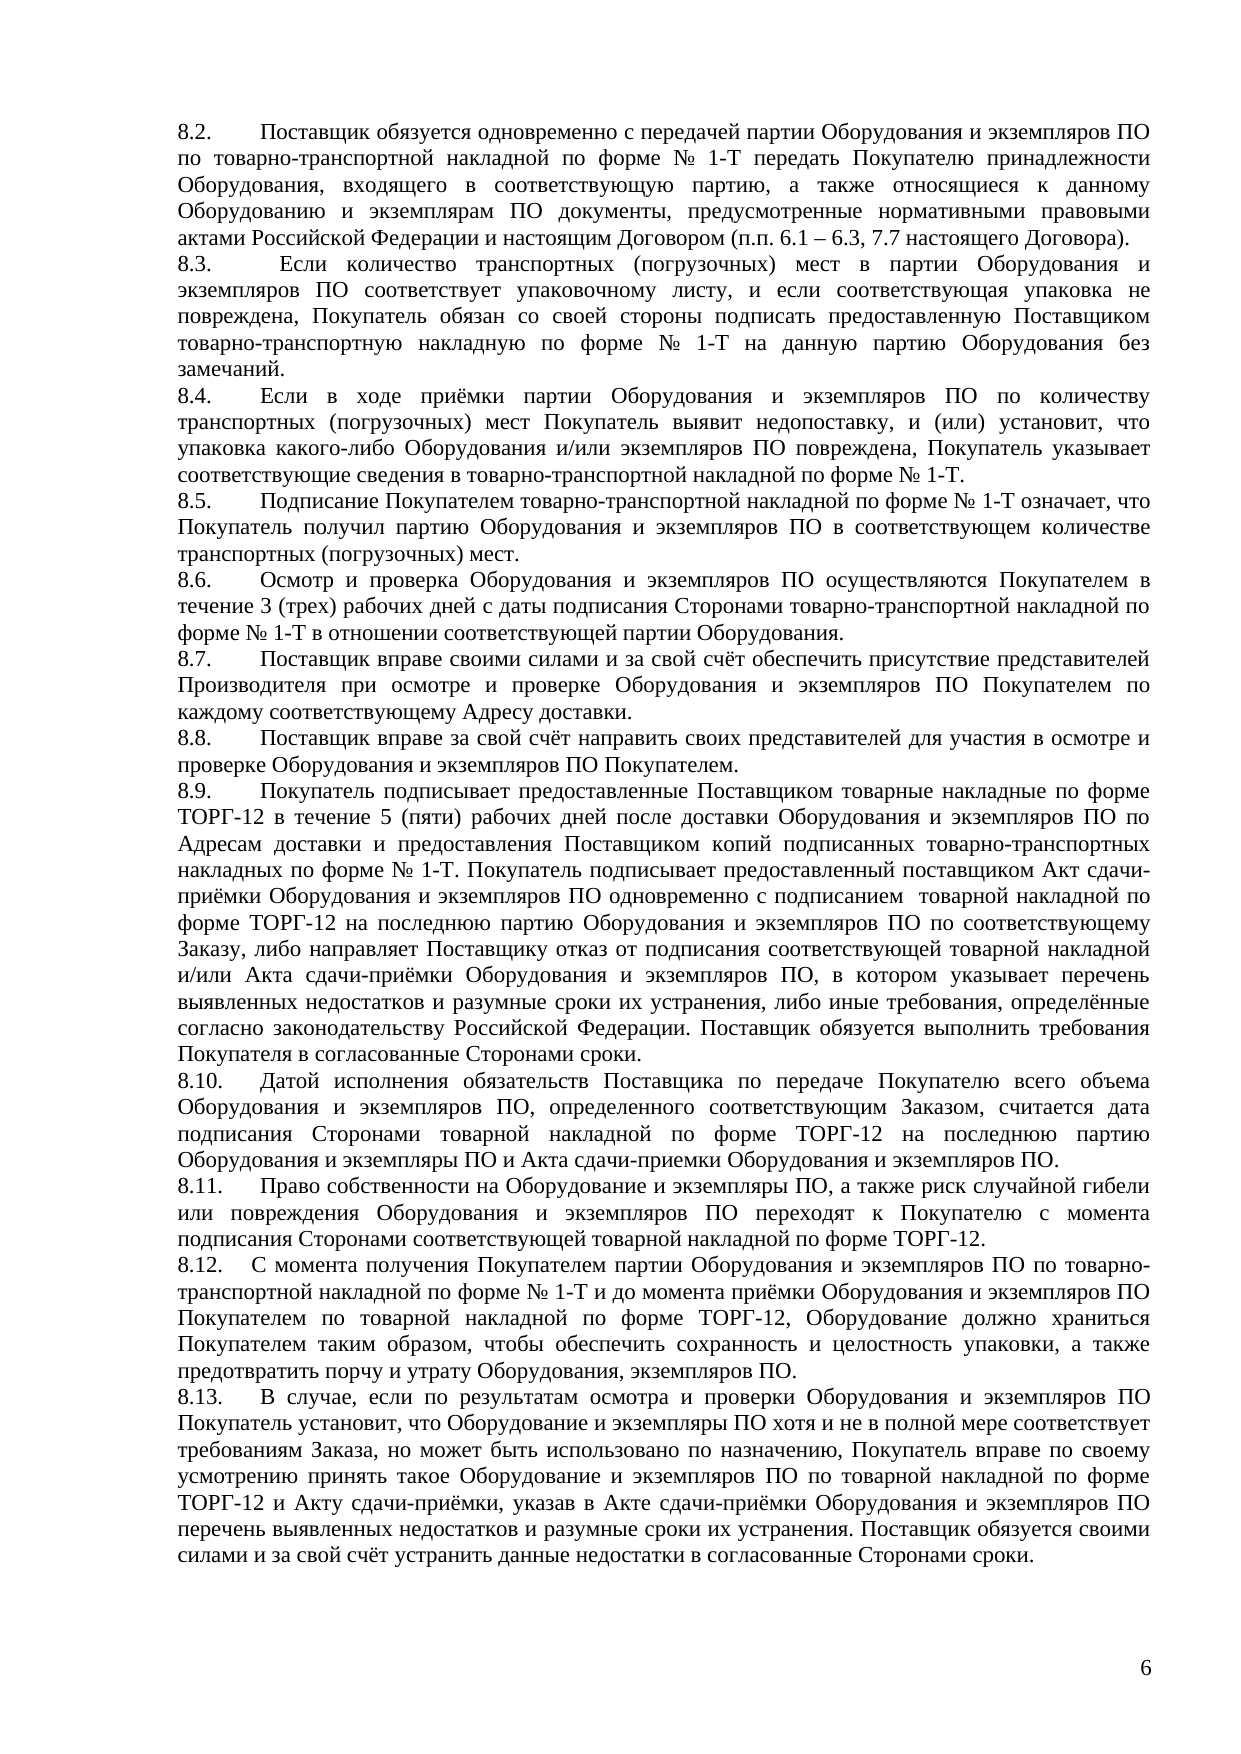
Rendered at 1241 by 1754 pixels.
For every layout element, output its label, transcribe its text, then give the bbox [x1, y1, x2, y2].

list Осмотр и проверка Оборудования и экземпляров ПО осуществляются Покупателем в течение 3 (трех) рабочих дней с даты подписания Сторонами товарно-транспортной накладной по форме № 1-Т в отношении соответствующей партии Оборудования. [177, 566, 1152, 645]
list Если в ходе приёмки партии Оборудования и экземпляров ПО по количеству транспортных (погрузочных) мест Покупатель выявит недопоставку, и (или) установит, что упаковка какого-либо Оборудования и/или экземпляров ПО повреждена, Покупатель указывает соответствующие сведения в товарно-транспортной накладной по форме № 1-Т. [177, 382, 1152, 487]
list Датой исполнения обязательств Поставщика по передаче Покупателю всего объема Оборудования и экземпляров ПО, определенного соответствующим Заказом, считается дата подписания Сторонами товарной накладной по форме ТОРГ-12 на последнюю партию Оборудования и экземпляры ПО и Акта сдачи-приемки Оборудования и экземпляров ПО. [177, 1067, 1152, 1172]
list Поставщик вправе своими силами и за свой счёт обеспечить присутствие представителей Производителя при осмотре и проверке Оборудования и экземпляров ПО Покупателем по каждому соответствующему Адресу доставки. [177, 645, 1152, 724]
list Покупатель подписывает предоставленные Поставщиком товарные накладные по форме ТОРГ-12 в течение 5 (пяти) рабочих дней после доставки Оборудования и экземпляров ПО по Адресам доставки и предоставления Поставщиком копий подписанных товарно-транспортных накладных по форме № 1-Т. Покупатель подписывает предоставленный поставщиком Акт сдачи-приёмки Оборудования и экземпляров ПО одновременно с подписанием товарной накладной по форме ТОРГ-12 на последнюю партию Оборудования и экземпляров ПО по соответствующему Заказу, либо направляет Поставщику отказ от подписания соответствующей товарной накладной и/или Акта сдачи-приёмки Оборудования и экземпляров ПО, в котором указывает перечень выявленных недостатков и разумные сроки их устранения, либо иные требования, определённые согласно законодательству Российской Федерации. Поставщик обязуется выполнить требования Покупателя в согласованные Сторонами сроки. [177, 777, 1152, 1067]
list Подписание Покупателем товарно-транспортной накладной по форме № 1-Т означает, что Покупатель получил партию Оборудования и экземпляров ПО в соответствующем количестве транспортных (погрузочных) мест. [177, 487, 1152, 566]
list Если количество транспортных (погрузочных) мест в партии Оборудования и экземпляров ПО соответствует упаковочному листу, и если соответствующая упаковка не повреждена, Покупатель обязан со своей стороны подписать предоставленную Поставщиком товарно-транспортную накладную по форме № 1-Т на данную партию Оборудования без замечаний. [177, 250, 1152, 382]
list В случае, если по результатам осмотра и проверки Оборудования и экземпляров ПО Покупатель установит, что Оборудование и экземпляры ПО хотя и не в полной мере соответствует требованиям Заказа, но может быть использовано по назначению, Покупатель вправе по своему усмотрению принять такое Оборудование и экземпляров ПО по товарной накладной по форме ТОРГ-12 и Акту сдачи-приёмки, указав в Акте сдачи-приёмки Оборудования и экземпляров ПО перечень выявленных недостатков и разумные сроки их устранения. Поставщик обязуется своими силами и за свой счёт устранить данные недостатки в согласованные Сторонами сроки. [177, 1383, 1152, 1568]
list Поставщик обязуется одновременно с передачей партии Оборудования и экземпляров ПО по товарно-транспортной накладной по форме № 1-Т передать Покупателю принадлежности Оборудования, входящего в соответствующую партию, а также относящиеся к данному Оборудованию и экземплярам ПО документы, предусмотренные нормативными правовыми актами Российской Федерации и настоящим Договором (п.п. 6.1 – 6.3, 7.7 настоящего Договора). [177, 118, 1152, 250]
list Право собственности на Оборудование и экземпляры ПО, а также риск случайной гибели или повреждения Оборудования и экземпляров ПО переходят к Покупателю с момента подписания Сторонами соответствующей товарной накладной по форме ТОРГ-12. [177, 1172, 1152, 1251]
list Поставщик вправе за свой счёт направить своих представителей для участия в осмотре и проверке Оборудования и экземпляров ПО Покупателем. [177, 724, 1152, 777]
list С момента получения Покупателем партии Оборудования и экземпляров ПО по товарно-транспортной накладной по форме № 1-Т и до момента приёмки Оборудования и экземпляров ПО Покупателем по товарной накладной по форме ТОРГ-12, Оборудование должно храниться Покупателем таким образом, чтобы обеспечить сохранность и целостность упаковки, а также предотвратить порчу и утрату Оборудования, экземпляров ПО. [177, 1251, 1152, 1383]
